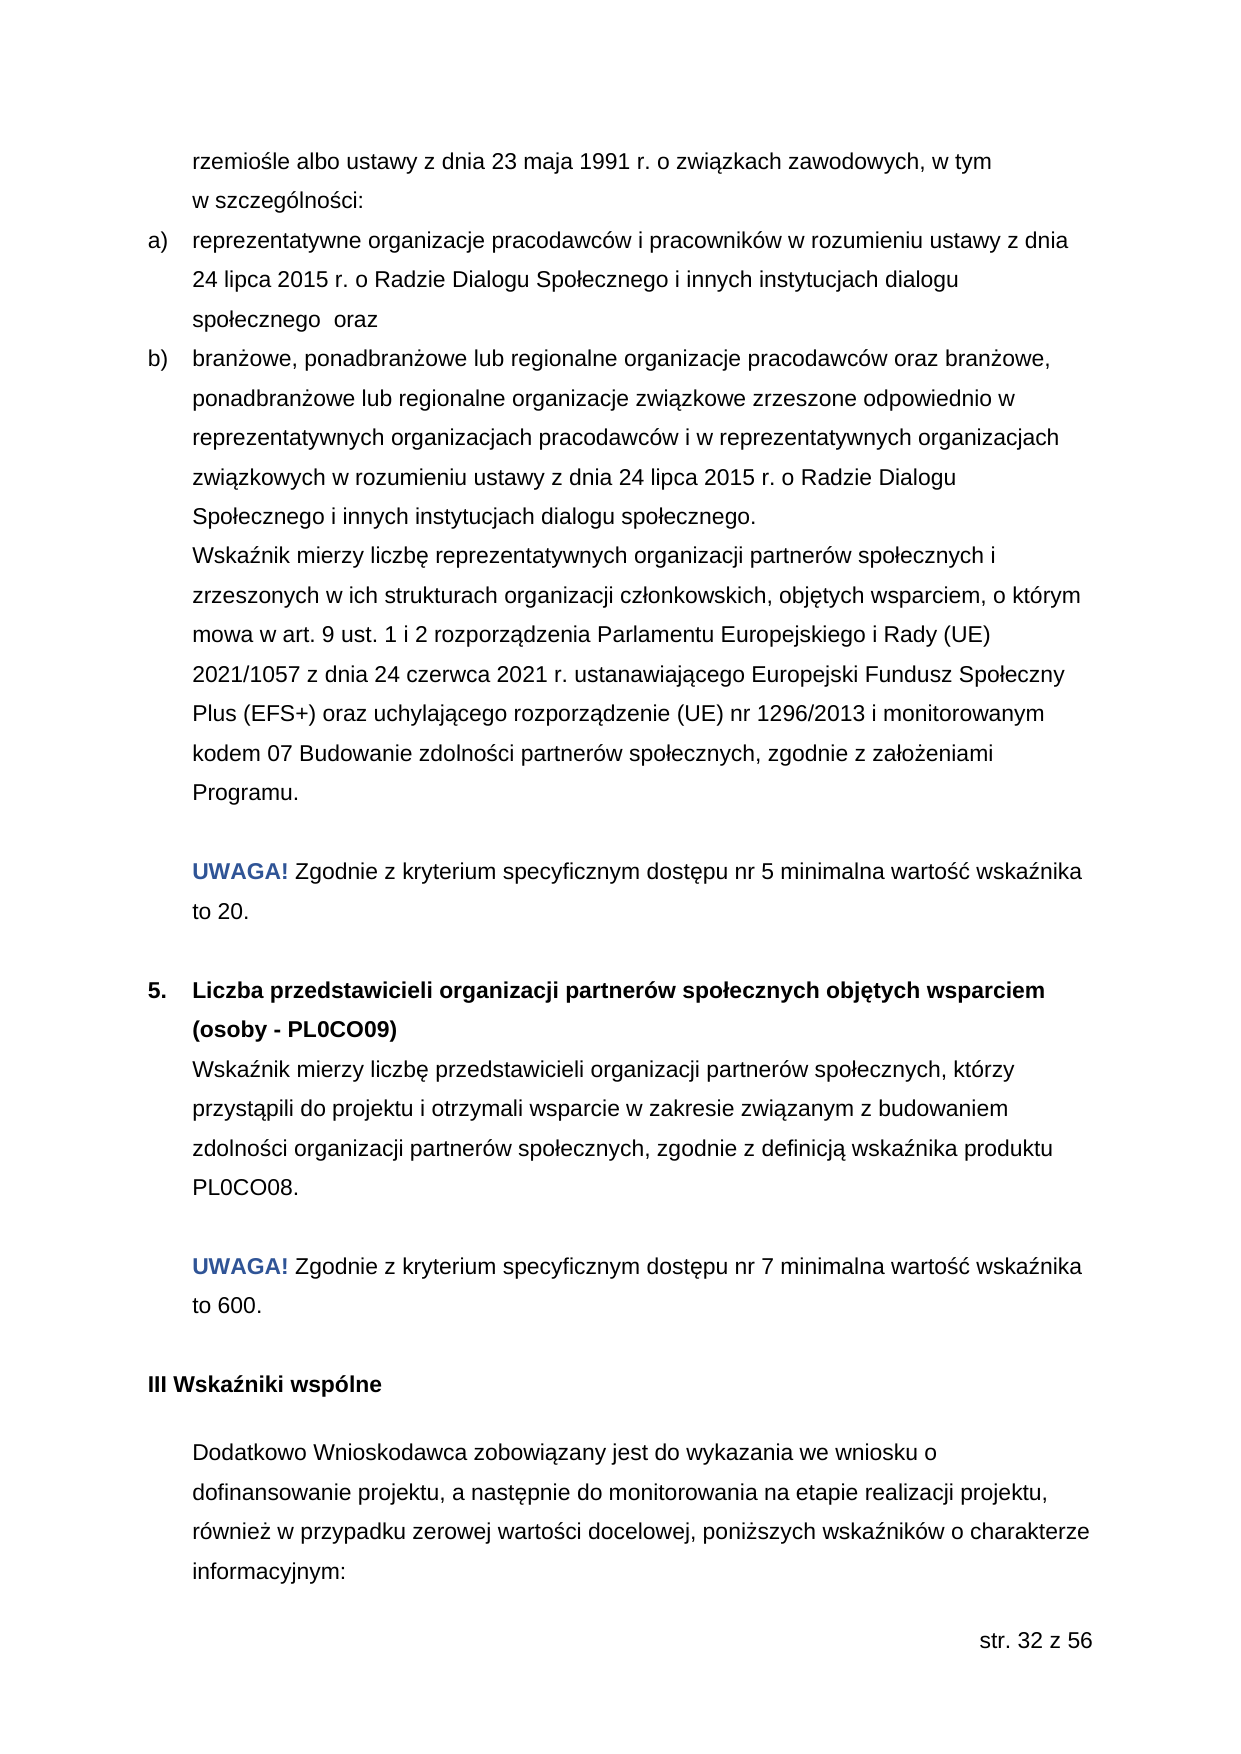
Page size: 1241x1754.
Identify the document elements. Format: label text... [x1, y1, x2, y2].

list Liczba przedstawicieli organizacji partnerów społecznych objętych wsparciem (osoby - PL0CO09) [148, 977, 1093, 1042]
text III Wskaźniki wspólne [148, 1371, 1093, 1398]
text Wskaźnik mierzy liczbę przedstawicieli organizacji partnerów społecznych, którzy przystąpili do projektu i otrzymali wsparcie w zakresie związanym z budowaniem zdolności organizacji partnerów społecznych, zgodnie z definicją wskaźnika produktu PL0CO08. [192, 1056, 1093, 1200]
text Wskaźnik mierzy liczbę reprezentatywnych organizacji partnerów społecznych i zrzeszonych w ich strukturach organizacji członkowskich, objętych wsparciem, o którym mowa w art. 9 ust. 1 i 2 rozporządzenia Parlamentu Europejskiego i Rady (UE) 2021/1057 z dnia 24 czerwca 2021 r. ustanawiającego Europejski Fundusz Społeczny Plus (EFS+) oraz uchylającego rozporządzenie (UE) nr 1296/2013 i monitorowanym kodem 07 Budowanie zdolności partnerów społecznych, zgodnie z założeniami Programu. [192, 542, 1093, 806]
text a) reprezentatywne organizacje pracodawców i pracowników w rozumieniu ustawy z dnia 24 lipca 2015 r. o Radzie Dialogu Społecznego i innych instytucjach dialogu społecznego oraz [148, 227, 1093, 332]
text UWAGA! Zgodnie z kryterium specyficznym dostępu nr 5 minimalna wartość wskaźnika to 20. [192, 858, 1093, 924]
text UWAGA! Zgodnie z kryterium specyficznym dostępu nr 7 minimalna wartość wskaźnika to 600. [192, 1253, 1093, 1319]
text Dodatkowo Wnioskodawca zobowiązany jest do wykazania we wniosku o dofinansowanie projektu, a następnie do monitorowania na etapie realizacji projektu, również w przypadku zerowej wartości docelowej, poniższych wskaźników o charakterze informacyjnym: [192, 1439, 1093, 1584]
text b) branżowe, ponadbranżowe lub regionalne organizacje pracodawców oraz branżowe, ponadbranżowe lub regionalne organizacje związkowe zrzeszone odpowiednio w reprezentatywnych organizacjach pracodawców i w reprezentatywnych organizacjach związkowych w rozumieniu ustawy z dnia 24 lipca 2015 r. o Radzie Dialogu Społecznego i innych instytucjach dialogu społecznego. [148, 345, 1093, 529]
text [192, 148, 1093, 213]
